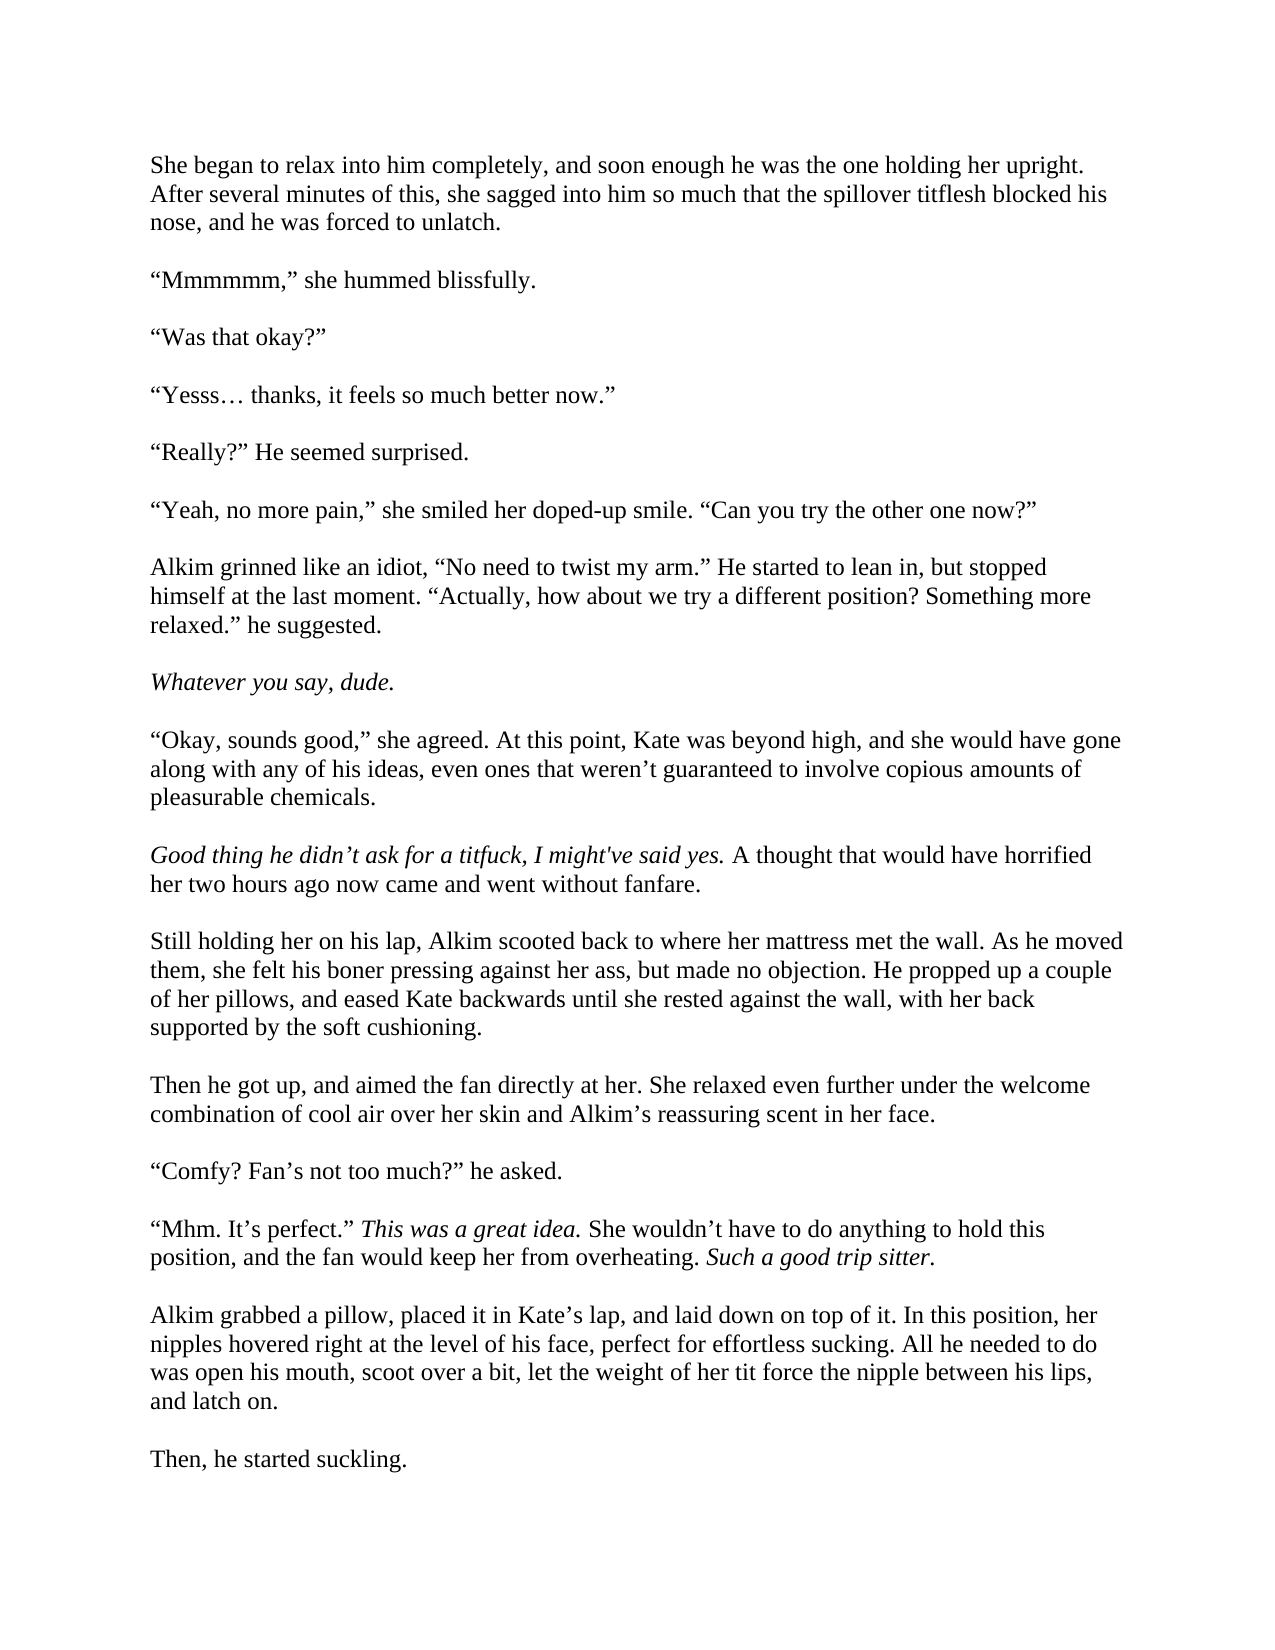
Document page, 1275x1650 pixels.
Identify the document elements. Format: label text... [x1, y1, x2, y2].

text “Yeah, no more pain,” she smiled her doped-up smile. “Can you try the other one now?” [150, 495, 1125, 524]
text “Yesss… thanks, it feels so much better now.” [150, 380, 1125, 409]
text Alkim grinned like an idiot, “No need to twist my arm.” He started to lean in, but stopped himself at the last moment. “Actually, how about we try a different position? Something more relaxed.” he suggested. [150, 552, 1125, 639]
text Alkim grabbed a pillow, placed it in Kate’s lap, and laid down on top of it. In this position, her nipples hovered right at the level of his face, perfect for effortless sucking. All he needed to do was open his mouth, scoot over a bit, let the weight of her tit force the nipple between his lips, and latch on. [150, 1300, 1125, 1415]
text “Really?” He seemed surprised. [150, 437, 1125, 466]
text Then he got up, and aimed the fan directly at her. She relaxed even further under the welcome combination of cool air over her skin and Alkim’s reassuring scent in her face. [150, 1070, 1125, 1127]
text Still holding her on his lap, Alkim scooted back to where her mattress met the wall. As he moved them, she felt his boner pressing against her ass, but made no objection. He propped up a couple of her pillows, and eased Kate backwards until she rested against the wall, with her back supported by the soft cushioning. [150, 926, 1125, 1041]
text Then, he started suckling. [150, 1444, 1125, 1472]
text Whatever you say, dude. [150, 667, 1125, 696]
text “Was that okay?” [150, 322, 1125, 351]
text “Mhm. It’s perfect.” This was a great idea. She wouldn’t have to do anything to hold this position, and the fan would keep her from overheating. Such a good trip sitter. [150, 1214, 1125, 1271]
text She began to relax into him completely, and soon enough he was the one holding her upright. After several minutes of this, she sagged into him so much that the spillover titflesh blocked his nose, and he was forced to unlatch. [150, 150, 1125, 236]
text “Okay, sounds good,” she agreed. At this point, Kate was beyond high, and she would have gone along with any of his ideas, even ones that weren’t guaranteed to involve copious amounts of pleasurable chemicals. [150, 725, 1125, 811]
text “Comfy? Fan’s not too much?” he asked. [150, 1156, 1125, 1185]
text “Mmmmmm,” she hummed blissfully. [150, 265, 1125, 294]
text Good thing he didn’t ask for a titfuck, I might've said yes. A thought that would have horrified her two hours ago now came and went without fanfare. [150, 840, 1125, 897]
